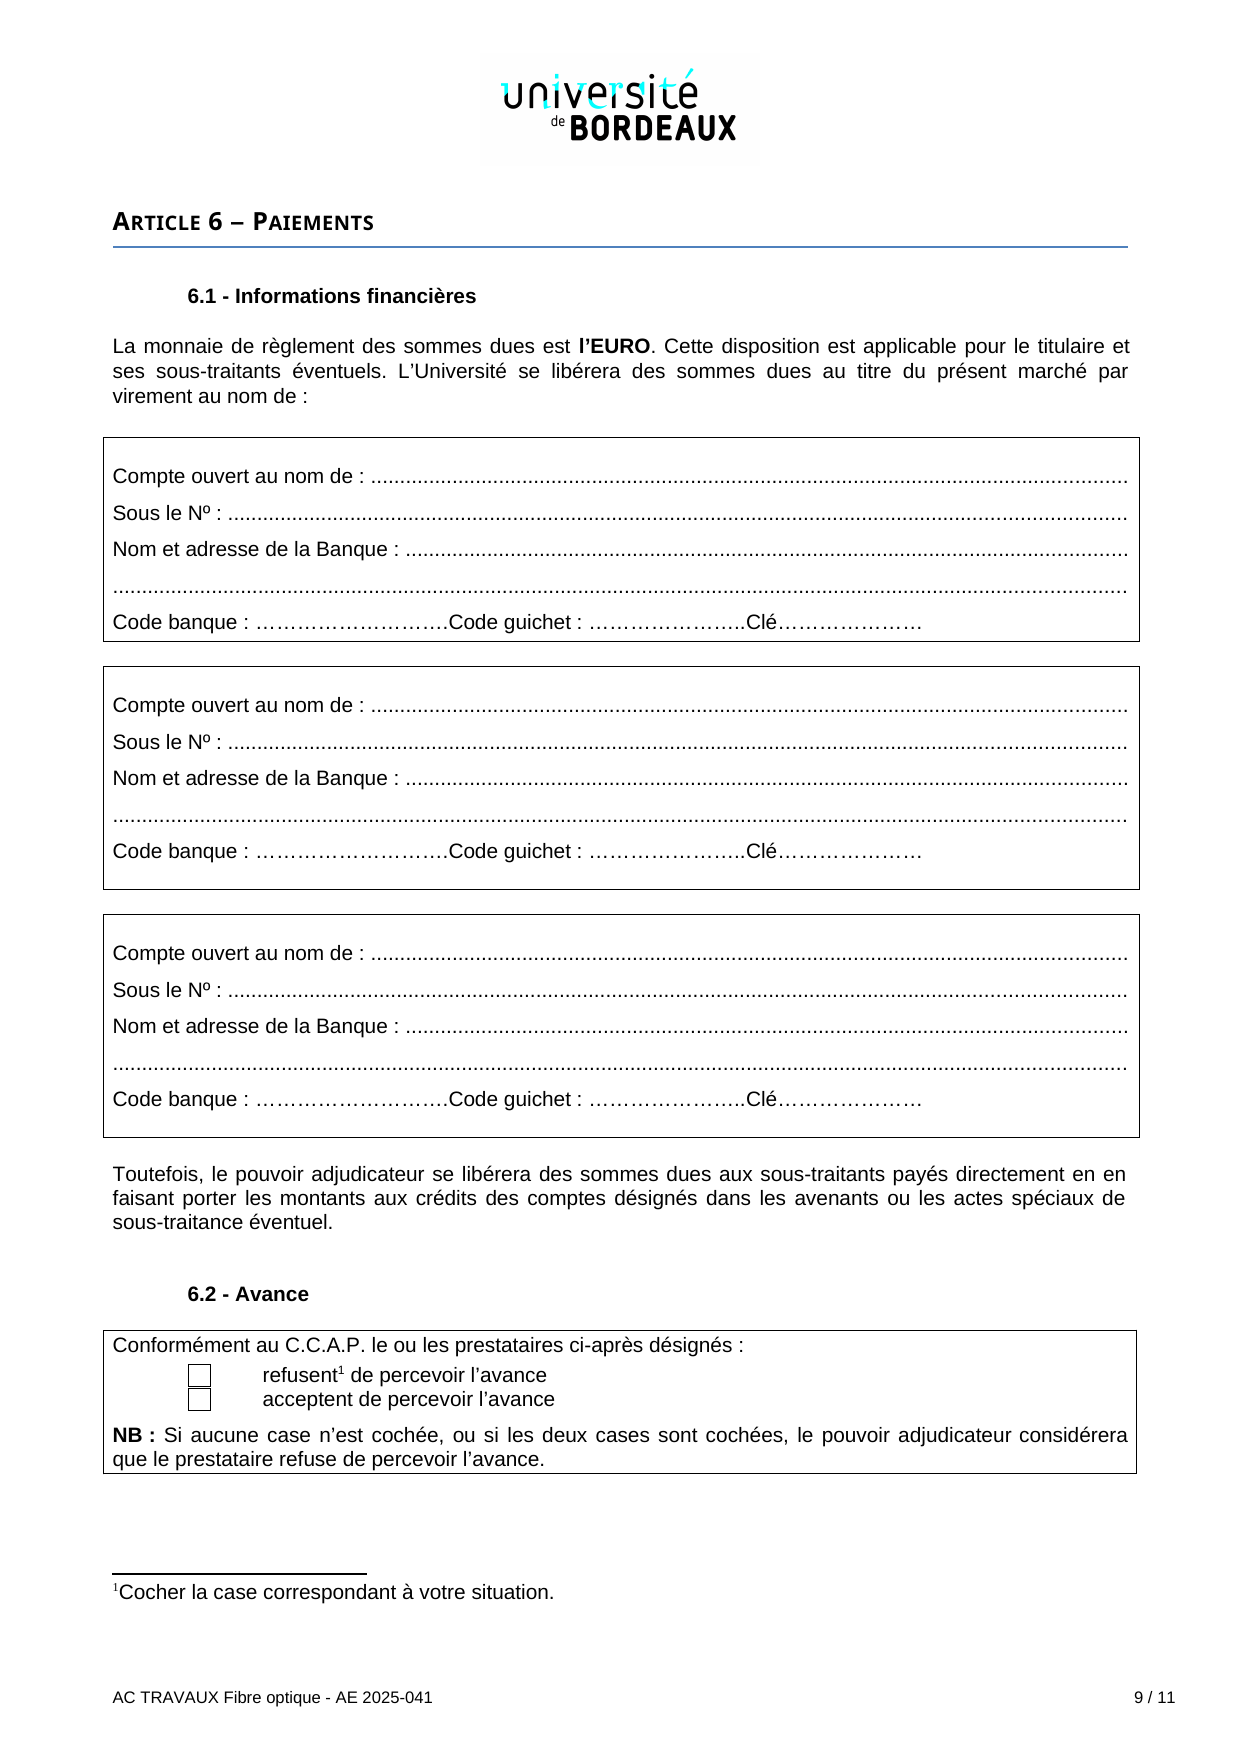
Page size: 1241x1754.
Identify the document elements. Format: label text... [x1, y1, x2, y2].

text refusent de percevoir l’avance [104, 1360, 1136, 1387]
text Nom et adresse de la Banque : [104, 763, 1139, 790]
text NB : Si aucune case n’est cochée, ou si les deux cases sont cochées, le pouvoir adjudicateur considérera que le prestataire refuse de percevoir l’avance. [104, 1420, 1136, 1473]
text Sous le Nº : [104, 498, 1139, 525]
picture [479, 53, 761, 166]
text Toutefois, le pouvoir adjudicateur se libérera des sommes dues aux sous-traitants payés directement en en faisant porter les montants aux crédits des comptes désignés dans les avenants ou les actes spéciaux de sous-traitance éventuel. [112, 1162, 1128, 1234]
text acceptent de percevoir l’avance [112, 1387, 1128, 1411]
text Code banque : ……………………….Code guichet : ………………….. Clé………………… [104, 607, 1139, 634]
title Article 6 – Paiements [112, 203, 1128, 248]
text 6.2 - Avance [112, 1282, 1128, 1306]
text Compte ouvert au nom de : [104, 938, 1139, 965]
text Conformément au C.C.A.P. le ou les prestataires ci-après désignés : [104, 1331, 1136, 1357]
text La monnaie de règlement des sommes dues est l’EURO. Cette disposition est applicable pour le titulaire et ses sous-traitants éventuels. L’Université se libérera des sommes dues au titre du présent marché par virement au nom de : [112, 333, 1131, 408]
text Nom et adresse de la Banque : [104, 534, 1139, 561]
text Compte ouvert au nom de : [104, 690, 1139, 717]
text Sous le Nº : [104, 726, 1139, 753]
text Code banque : ……………………….Code guichet : ………………….. Clé………………… [104, 1084, 1139, 1111]
text Code banque : ……………………….Code guichet : ………………….. Clé………………… [104, 836, 1139, 863]
text Compte ouvert au nom de : [104, 461, 1139, 488]
text Sous le Nº : [104, 974, 1139, 1001]
text Nom et adresse de la Banque : [104, 1011, 1139, 1038]
text 6.1 - Informations financières [112, 284, 1128, 308]
